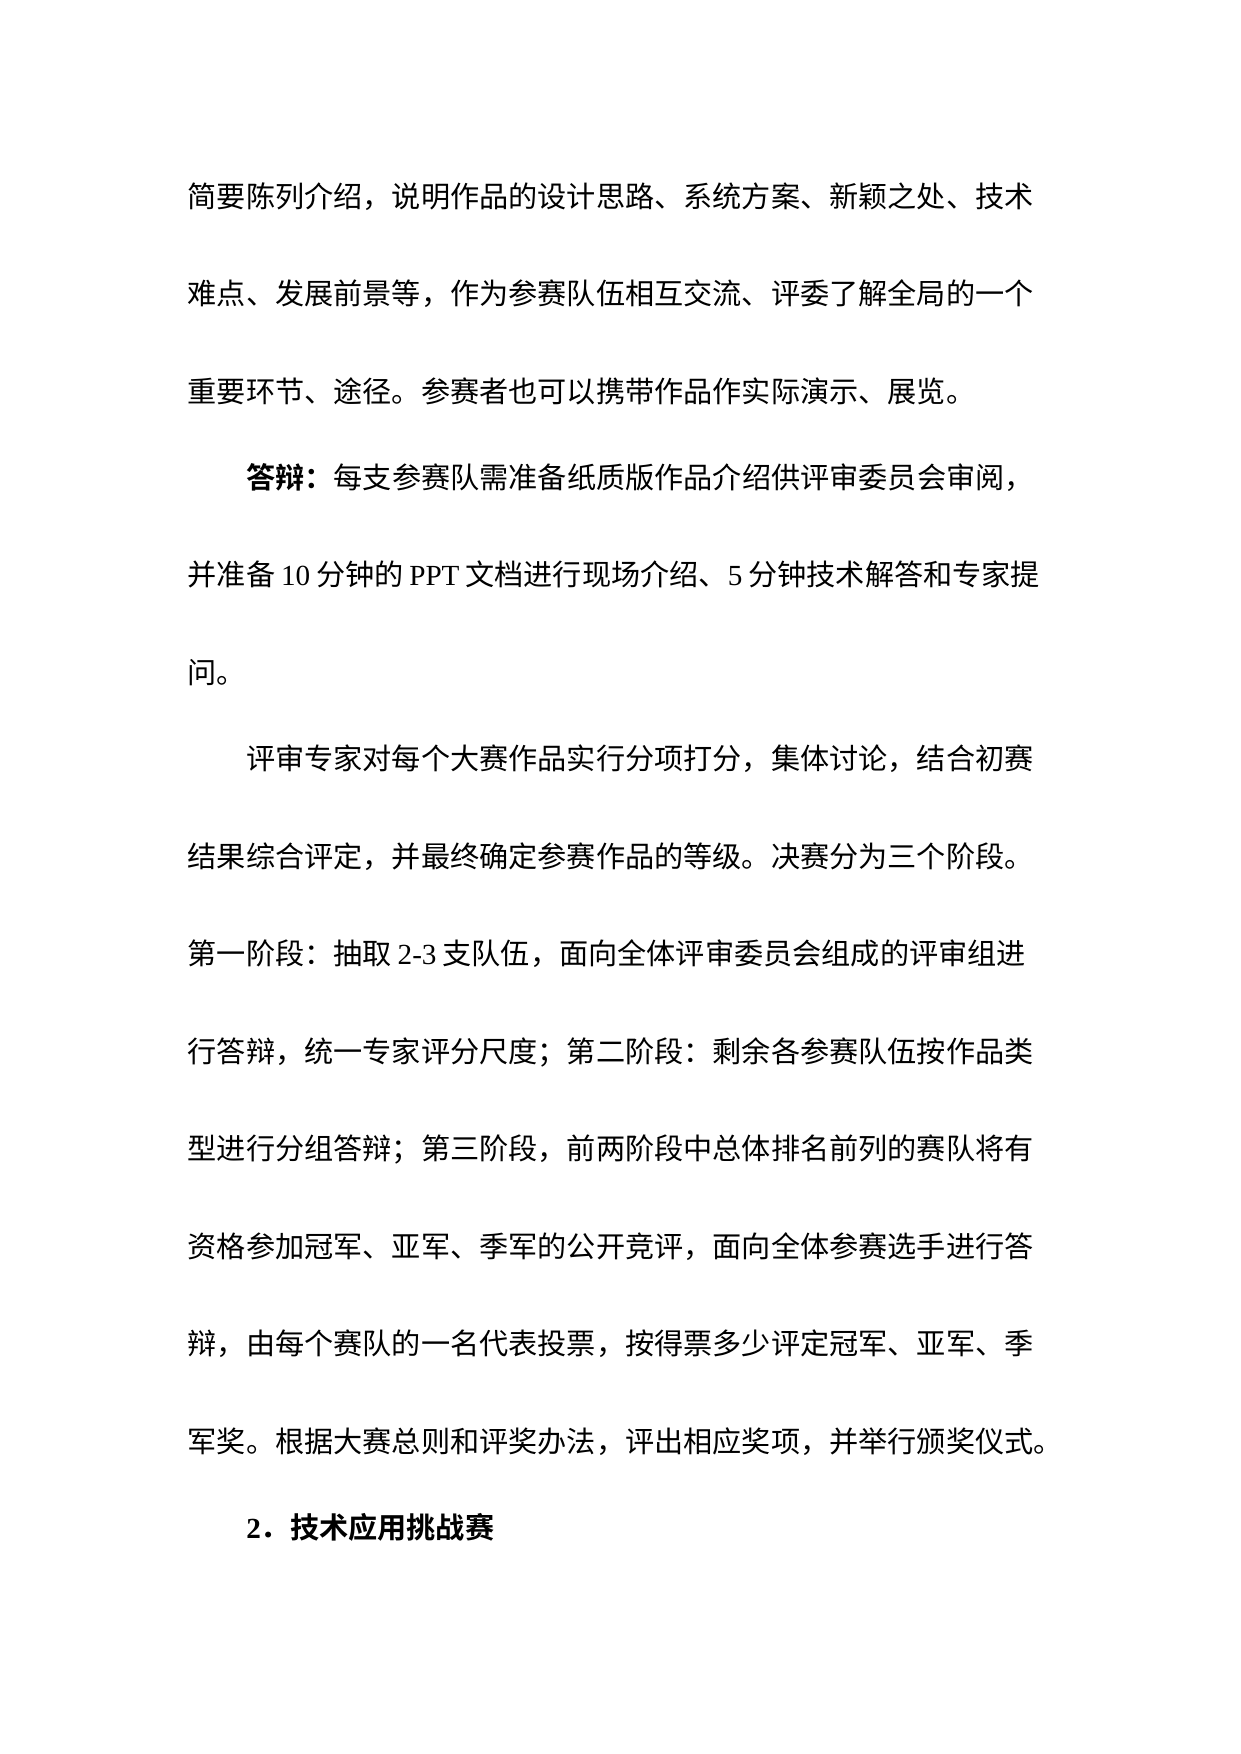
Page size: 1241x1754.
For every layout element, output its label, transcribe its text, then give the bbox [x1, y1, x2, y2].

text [187, 162, 1053, 422]
text 2．技术应用挑战赛 [187, 1493, 1053, 1558]
text 评审专家对每个大赛作品实行分项打分，集体讨论，结合初赛结果综合评定，并最终确定参赛作品的等级。决赛分为三个阶段。第一阶段：抽取2-3支队伍，面向全体评审委员会组成的评审组进行答辩，统一专家评分尺度；第二阶段：剩余各参赛队伍按作品类型进行分组答辩；第三阶段，前两阶段中总体排名前列的赛队将有资格参加冠军、亚军、季军的公开竞评，面向全体参赛选手进行答辩，由每个赛队的一名代表投票，按得票多少评定冠军、亚军、季军奖。根据大赛总则和评奖办法，评出相应奖项，并举行颁奖仪式。 [187, 724, 1053, 1472]
text 答辩：每支参赛队需准备纸质版作品介绍供评审委员会审阅，并准备10分钟的PPT文档进行现场介绍、5分钟技术解答和专家提问。 [187, 443, 1053, 703]
